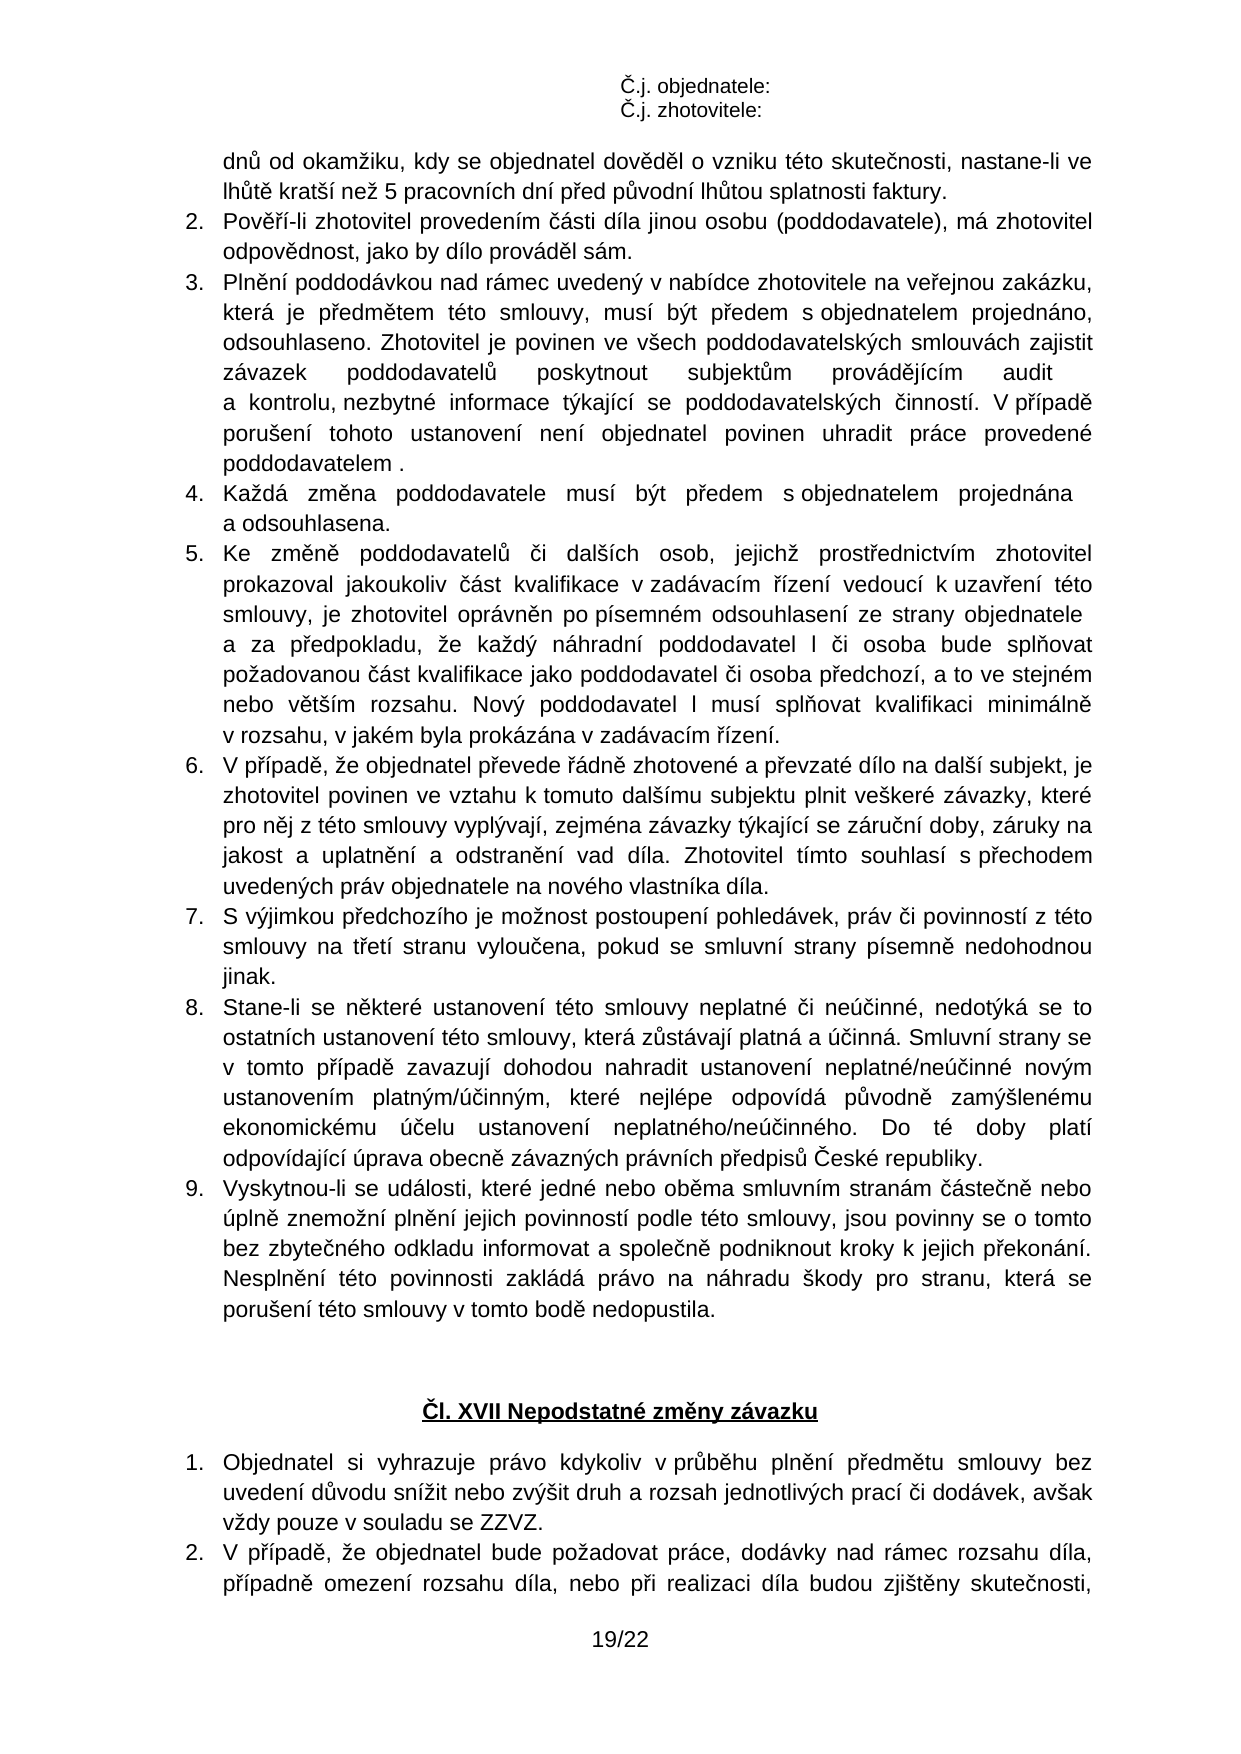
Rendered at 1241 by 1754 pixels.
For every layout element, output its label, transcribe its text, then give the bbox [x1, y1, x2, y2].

list V případě, že objednatel převede řádně zhotovené a převzaté dílo na další subjekt, je zhotovitel povinen ve vztahu k tomuto dalšímu subjektu plnit veškeré závazky, které pro něj z této smlouvy vyplývají, zejména závazky týkající se záruční doby, záruky na jakost a uplatnění a odstranění vad díla. Zhotovitel tímto souhlasí s přechodem uvedených práv objednatele na nového vlastníka díla. [185, 752, 1093, 899]
list Ke změně poddodavatelů či dalších osob, jejichž prostřednictvím zhotovitel prokazoval jakoukoliv část kvalifikace v zadávacím řízení vedoucí k uzavření této smlouvy, je zhotovitel oprávněn po písemném odsouhlasení ze strany objednatele a za předpokladu, že každý náhradní poddodavatel l či osoba bude splňovat požadovanou část kvalifikace jako poddodavatel či osoba předchozí, a to ve stejném nebo větším rozsahu. Nový poddodavatel l musí splňovat kvalifikaci minimálně v rozsahu, v jakém byla prokázána v zadávacím řízení. [185, 540, 1093, 748]
list Objednatel si vyhrazuje právo kdykoliv v průběhu plnění předmětu smlouvy bez uvedení důvodu snížit nebo zvýšit druh a rozsah jednotlivých prací či dodávek, avšak vždy pouze v souladu se ZZVZ. [185, 1449, 1093, 1535]
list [185, 148, 1093, 204]
list Plnění poddodávkou nad rámec uvedený v nabídce zhotovitele na veřejnou zakázku, která je předmětem této smlouvy, musí být předem s objednatelem projednáno, odsouhlaseno. Zhotovitel je povinen ve všech poddodavatelských smlouvách zajistit závazek poddodavatelů poskytnout subjektům provádějícím audit a kontrolu, nezbytné informace týkající se poddodavatelských činností. V případě porušení tohoto ustanovení není objednatel povinen uhradit práce provedené poddodavatelem . [185, 268, 1093, 476]
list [185, 1539, 1093, 1596]
text Čl. XVII Nepodstatné změny závazku [148, 1398, 1093, 1424]
list S výjimkou předchozího je možnost postoupení pohledávek, práv či povinností z této smlouvy na třetí stranu vyloučena, pokud se smluvní strany písemně nedohodnou jinak. [185, 903, 1093, 989]
list Každá změna poddodavatele musí být předem s objednatelem projednána a odsouhlasena. [185, 480, 1093, 536]
list Pověří-li zhotovitel provedením části díla jinou osobu (poddodavatele), má zhotovitel odpovědnost, jako by dílo prováděl sám. [185, 208, 1093, 264]
list Stane-li se některé ustanovení této smlouvy neplatné či neúčinné, nedotýká se to ostatních ustanovení této smlouvy, která zůstávají platná a účinná. Smluvní strany se v tomto případě zavazují dohodou nahradit ustanovení neplatné/neúčinné novým ustanovením platným/účinným, které nejlépe odpovídá původně zamýšlenému ekonomickému účelu ustanovení neplatného/neúčinného. Do té doby platí odpovídající úprava obecně závazných právních předpisů České republiky. [185, 993, 1093, 1171]
list Vyskytnou-li se události, které jedné nebo oběma smluvním stranám částečně nebo úplně znemožní plnění jejich povinností podle této smlouvy, jsou povinny se o tomto bez zbytečného odkladu informovat a společně podniknout kroky k jejich překonání. Nesplnění této povinnosti zakládá právo na náhradu škody pro stranu, která se porušení této smlouvy v tomto bodě nedopustila. [185, 1175, 1093, 1322]
